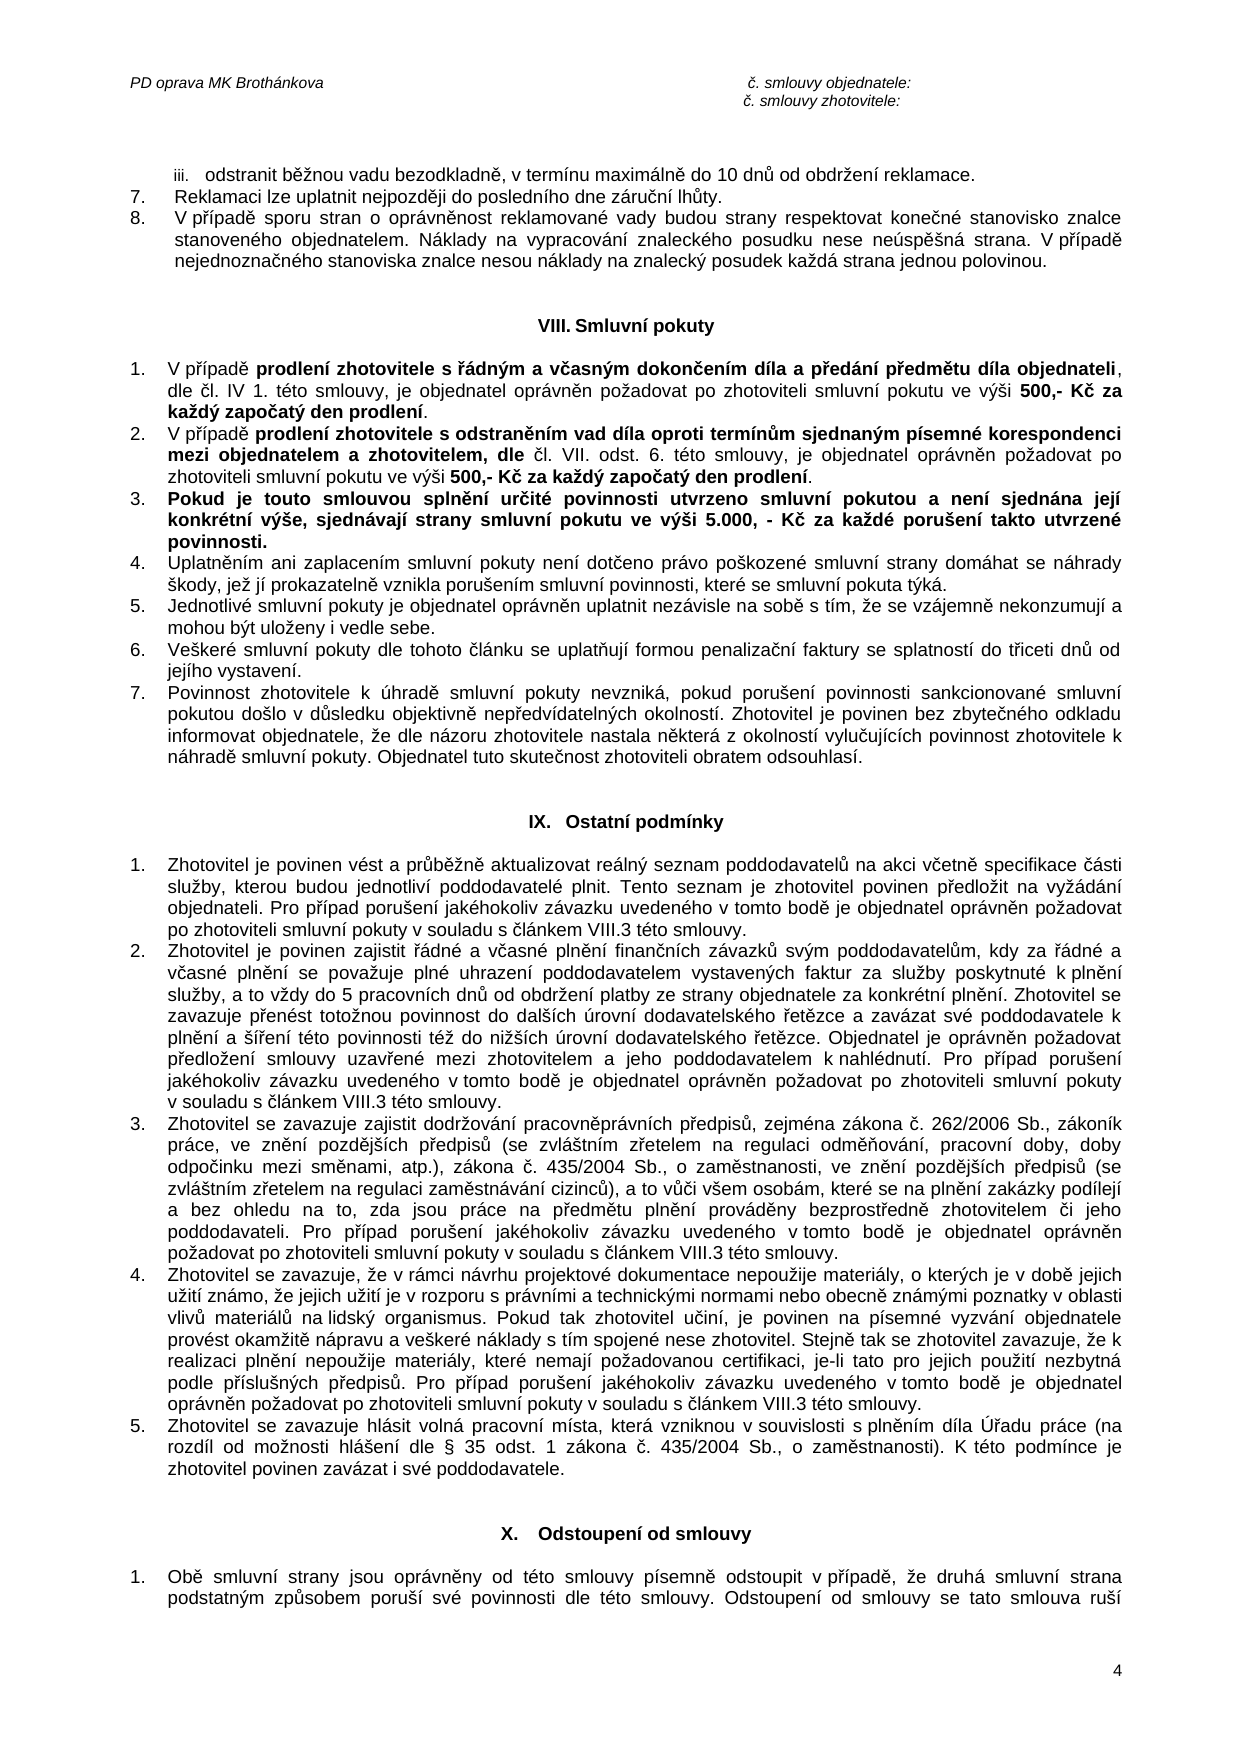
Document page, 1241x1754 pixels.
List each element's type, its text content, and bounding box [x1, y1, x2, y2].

list Povinnost zhotovitele k úhradě smluvní pokuty nevzniká, pokud porušení povinnosti sankcionované smluvní pokutou došlo v důsledku objektivně nepředvídatelných okolností. Zhotovitel je povinen bez zbytečného odkladu informovat objednatele, že dle názoru zhotovitele nastala některá z okolností vylučujících povinnost zhotovitele k náhradě smluvní pokuty. Objednatel tuto skutečnost zhotoviteli obratem odsouhlasí. [130, 681, 1122, 768]
list Smluvní pokuty [130, 315, 1122, 336]
list Zhotovitel je povinen vést a průběžně aktualizovat reálný seznam poddodavatelů na akci včetně specifikace části služby, kterou budou jednotliví poddodavatelé plnit. Tento seznam je zhotovitel povinen předložit na vyžádání objednateli. Pro případ porušení jakéhokoliv závazku uvedeného v tomto bodě je objednatel oprávněn požadovat po zhotoviteli smluvní pokuty v souladu s článkem VIII.3 této smlouvy. [130, 854, 1122, 940]
list Ostatní podmínky [130, 811, 1122, 832]
list V případě sporu stran o oprávněnost reklamované vady budou strany respektovat konečné stanovisko znalce stanoveného objednatelem. Náklady na vypracování znaleckého posudku nese neúspěšná strana. V případě nejednoznačného stanoviska znalce nesou náklady na znalecký posudek každá strana jednou polovinou. [130, 207, 1122, 272]
list Jednotlivé smluvní pokuty je objednatel oprávněn uplatnit nezávisle na sobě s tím, že se vzájemně nekonzumují a mohou být uloženy i vedle sebe. [130, 595, 1122, 638]
list Veškeré smluvní pokuty dle tohoto článku se uplatňují formou penalizační faktury se splatností do třiceti dnů od jejího vystavení. [130, 638, 1122, 681]
list Pokud je touto smlouvou splnění určité povinnosti utvrzeno smluvní pokutou a není sjednána její konkrétní výše, sjednávají strany smluvní pokutu ve výši 5.000, - Kč za každé porušení takto utvrzené povinnosti. [130, 487, 1122, 552]
list Zhotovitel se zavazuje, že v rámci návrhu projektové dokumentace nepoužije materiály, o kterých je v době jejich užití známo, že jejich užití je v rozporu s právními a technickými normami nebo obecně známými poznatky v oblasti vlivů materiálů na lidský organismus. Pokud tak zhotovitel učiní, je povinen na písemné vyzvání objednatele provést okamžitě nápravu a veškeré náklady s tím spojené nese zhotovitel. Stejně tak se zhotovitel zavazuje, že k realizaci plnění nepoužije materiály, které nemají požadovanou certifikaci, je-li tato pro jejich použití nezbytná podle příslušných předpisů. Pro případ porušení jakéhokoliv závazku uvedeného v tomto bodě je objednatel oprávněn požadovat po zhotoviteli smluvní pokuty v souladu s článkem VIII.3 této smlouvy. [130, 1264, 1122, 1414]
list Zhotovitel se zavazuje hlásit volná pracovní místa, která vzniknou v souvislosti s plněním díla Úřadu práce (na rozdíl od možnosti hlášení dle § 35 odst. 1 zákona č. 435/2004 Sb., o zaměstnanosti). K této podmínce je zhotovitel povinen zavázat i své poddodavatele. [130, 1414, 1122, 1479]
list Odstoupení od smlouvy [130, 1522, 1122, 1544]
list V případě prodlení zhotovitele s řádným a včasným dokončením díla a předání předmětu díla objednateli, dle čl. IV 1. této smlouvy, je objednatel oprávněn požadovat po zhotoviteli smluvní pokutu ve výši 500,- Kč za každý započatý den prodlení. [130, 358, 1122, 423]
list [130, 1566, 1122, 1609]
list Uplatněním ani zaplacením smluvní pokuty není dotčeno právo poškozené smluvní strany domáhat se náhrady škody, jež jí prokazatelně vznikla porušením smluvní povinnosti, které se smluvní pokuta týká. [130, 552, 1122, 595]
list odstranit běžnou vadu bezodkladně, v termínu maximálně do 10 dnů od obdržení reklamace. [189, 164, 1122, 186]
list Zhotovitel je povinen zajistit řádné a včasné plnění finančních závazků svým poddodavatelům, kdy za řádné a včasné plnění se považuje plné uhrazení poddodavatelem vystavených faktur za služby poskytnuté k plnění služby, a to vždy do 5 pracovních dnů od obdržení platby ze strany objednatele za konkrétní plnění. Zhotovitel se zavazuje přenést totožnou povinnost do dalších úrovní dodavatelského řetězce a zavázat své poddodavatele k plnění a šíření této povinnosti též do nižších úrovní dodavatelského řetězce. Objednatel je oprávněn požadovat předložení smlouvy uzavřené mezi zhotovitelem a jeho poddodavatelem k nahlédnutí. Pro případ porušení jakéhokoliv závazku uvedeného v tomto bodě je objednatel oprávněn požadovat po zhotoviteli smluvní pokuty v souladu s článkem VIII.3 této smlouvy. [130, 940, 1122, 1113]
list Zhotovitel se zavazuje zajistit dodržování pracovněprávních předpisů, zejména zákona č. 262/2006 Sb., zákoník práce, ve znění pozdějších předpisů (se zvláštním zřetelem na regulaci odměňování, pracovní doby, doby odpočinku mezi směnami, atp.), zákona č. 435/2004 Sb., o zaměstnanosti, ve znění pozdějších předpisů (se zvláštním zřetelem na regulaci zaměstnávání cizinců), a to vůči všem osobám, které se na plnění zakázky podílejí a bez ohledu na to, zda jsou práce na předmětu plnění prováděny bezprostředně zhotovitelem či jeho poddodavateli. Pro případ porušení jakéhokoliv závazku uvedeného v tomto bodě je objednatel oprávněn požadovat po zhotoviteli smluvní pokuty v souladu s článkem VIII.3 této smlouvy. [130, 1113, 1122, 1264]
list V případě prodlení zhotovitele s odstraněním vad díla oproti termínům sjednaným písemné korespondenci mezi objednatelem a zhotovitelem, dle čl. VII. odst. 6. této smlouvy, je objednatel oprávněn požadovat po zhotoviteli smluvní pokutu ve výši 500,- Kč za každý započatý den prodlení. [130, 423, 1122, 487]
list Reklamaci lze uplatnit nejpozději do posledního dne záruční lhůty. [130, 186, 1122, 207]
